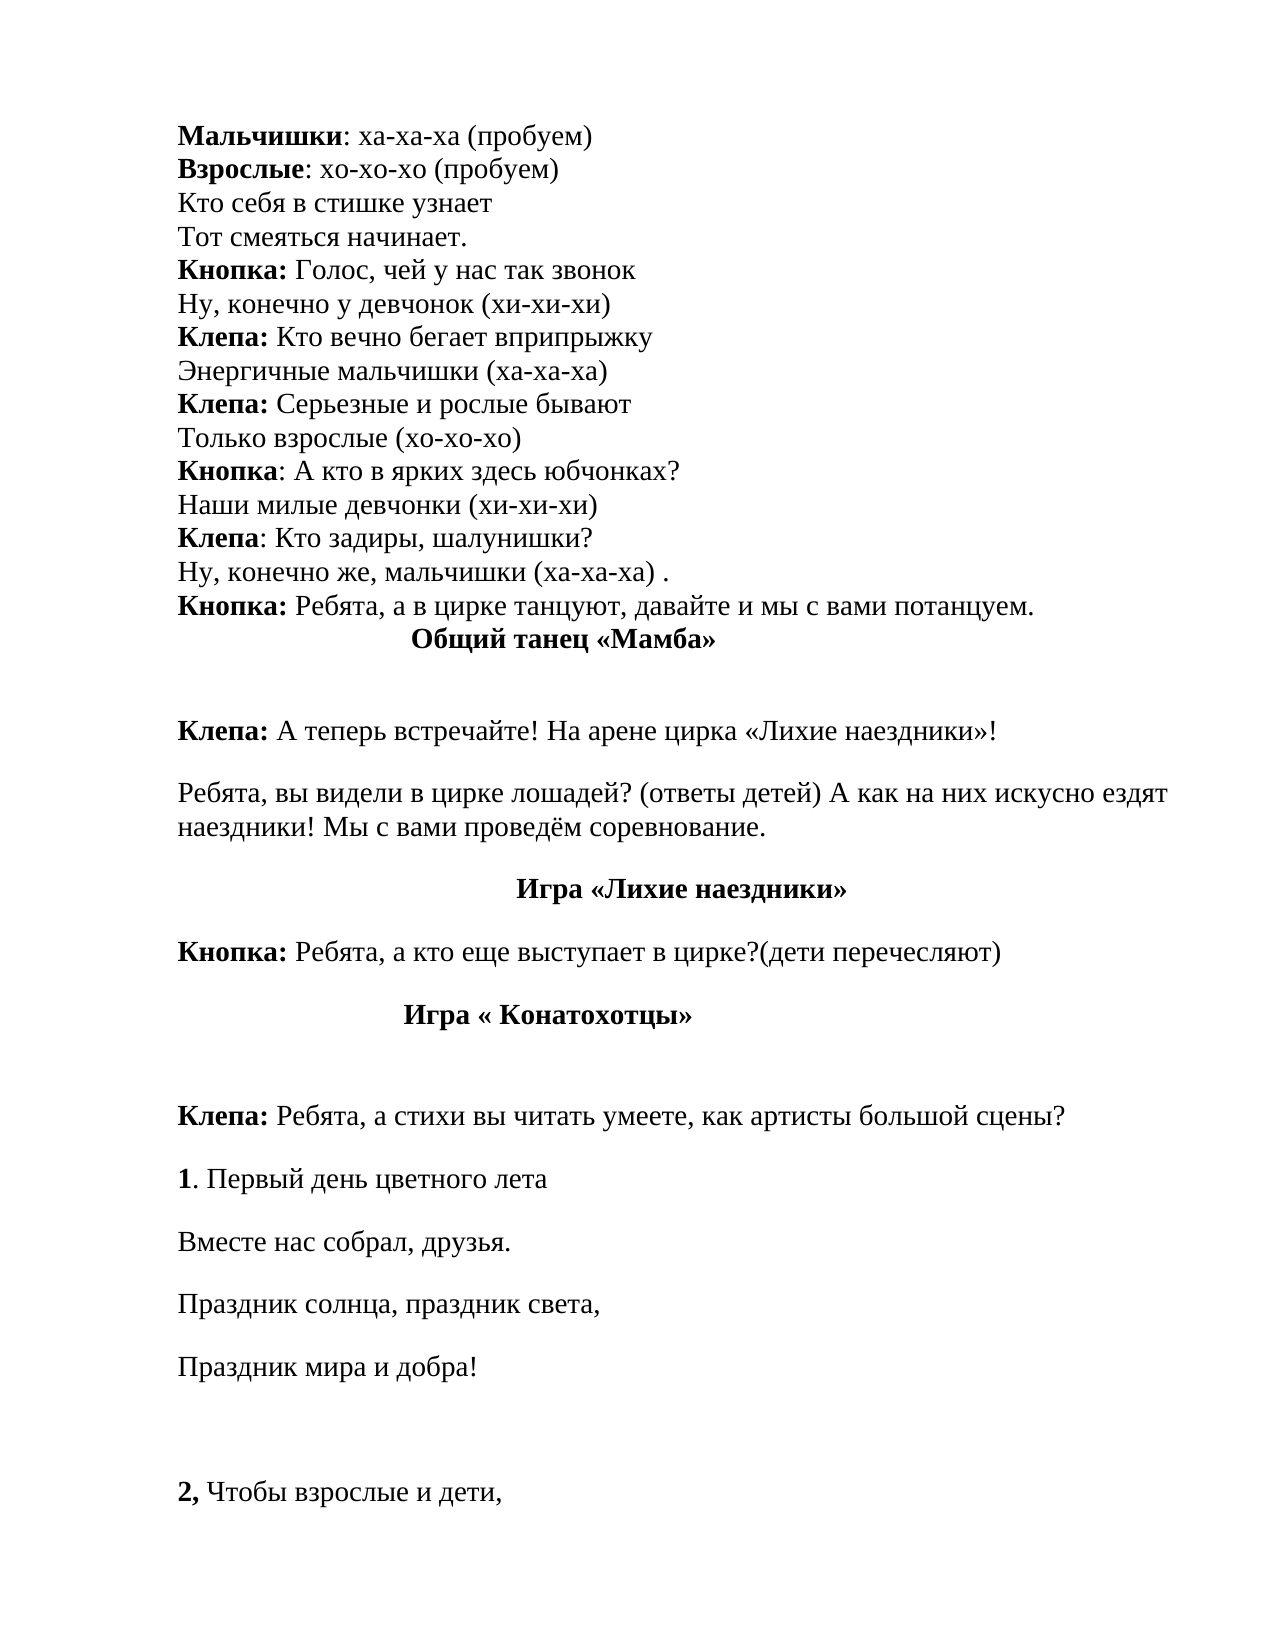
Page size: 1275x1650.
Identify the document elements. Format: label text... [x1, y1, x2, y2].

text Энергичные мальчишки (ха-ха-ха) [177, 353, 1186, 386]
text Кнопка: Ребята, а в цирке танцуют, давайте и мы с вами потанцуем. [177, 588, 1186, 621]
text Праздник мира и добра! [177, 1349, 1186, 1383]
text Общий танец «Мамба» [177, 621, 1186, 655]
text 2, Чтобы взрослые и дети, [177, 1474, 1186, 1508]
text Ну, конечно у девчонок (хи-хи-хи) [177, 286, 1186, 319]
text Только взрослые (хо-хо-хо) [177, 420, 1186, 453]
text Клепа: А теперь встречайте! На арене цирка «Лихие наездники»! [177, 713, 1186, 746]
text Кнопка: Голос, чей у нас так звонок [177, 252, 1186, 286]
text Ну, конечно же, мальчишки (ха-ха-ха) . [177, 554, 1186, 588]
text Клепа: Серьезные и рослые бывают [177, 386, 1186, 420]
text Игра « Конатохотцы» [177, 997, 1186, 1031]
text Игра «Лихие наездники» [177, 872, 1186, 905]
text Кто себя в стишке узнает [177, 185, 1186, 219]
text Кнопка: А кто в ярких здесь юбчонках? [177, 453, 1186, 487]
text Мальчишки: ха-ха-ха (пробуем) [177, 118, 1186, 152]
text Клепа: Кто вечно бегает вприпрыжку [177, 319, 1186, 353]
text Вместе нас собрал, друзья. [177, 1224, 1186, 1257]
text Кнопка: Ребята, а кто еще выступает в цирке?(дети перечесляют) [177, 934, 1186, 968]
text Праздник солнца, праздник света, [177, 1286, 1186, 1320]
text 1. Первый день цветного лета [177, 1161, 1186, 1194]
text Наши милые девчонки (хи-хи-хи) [177, 487, 1186, 521]
text Тот смеяться начинает. [177, 219, 1186, 252]
text Клепа: Кто задиры, шалунишки? [177, 521, 1186, 554]
text Взрослые: хо-хо-хо (пробуем) [177, 152, 1186, 185]
text Клепа: Ребята, а стихи вы читать умеете, как артисты большой сцены? [177, 1098, 1186, 1132]
text Ребята, вы видели в цирке лошадей? (ответы детей) А как на них искусно ездят наездники! Мы с вами проведём соревнование. [177, 775, 1186, 842]
